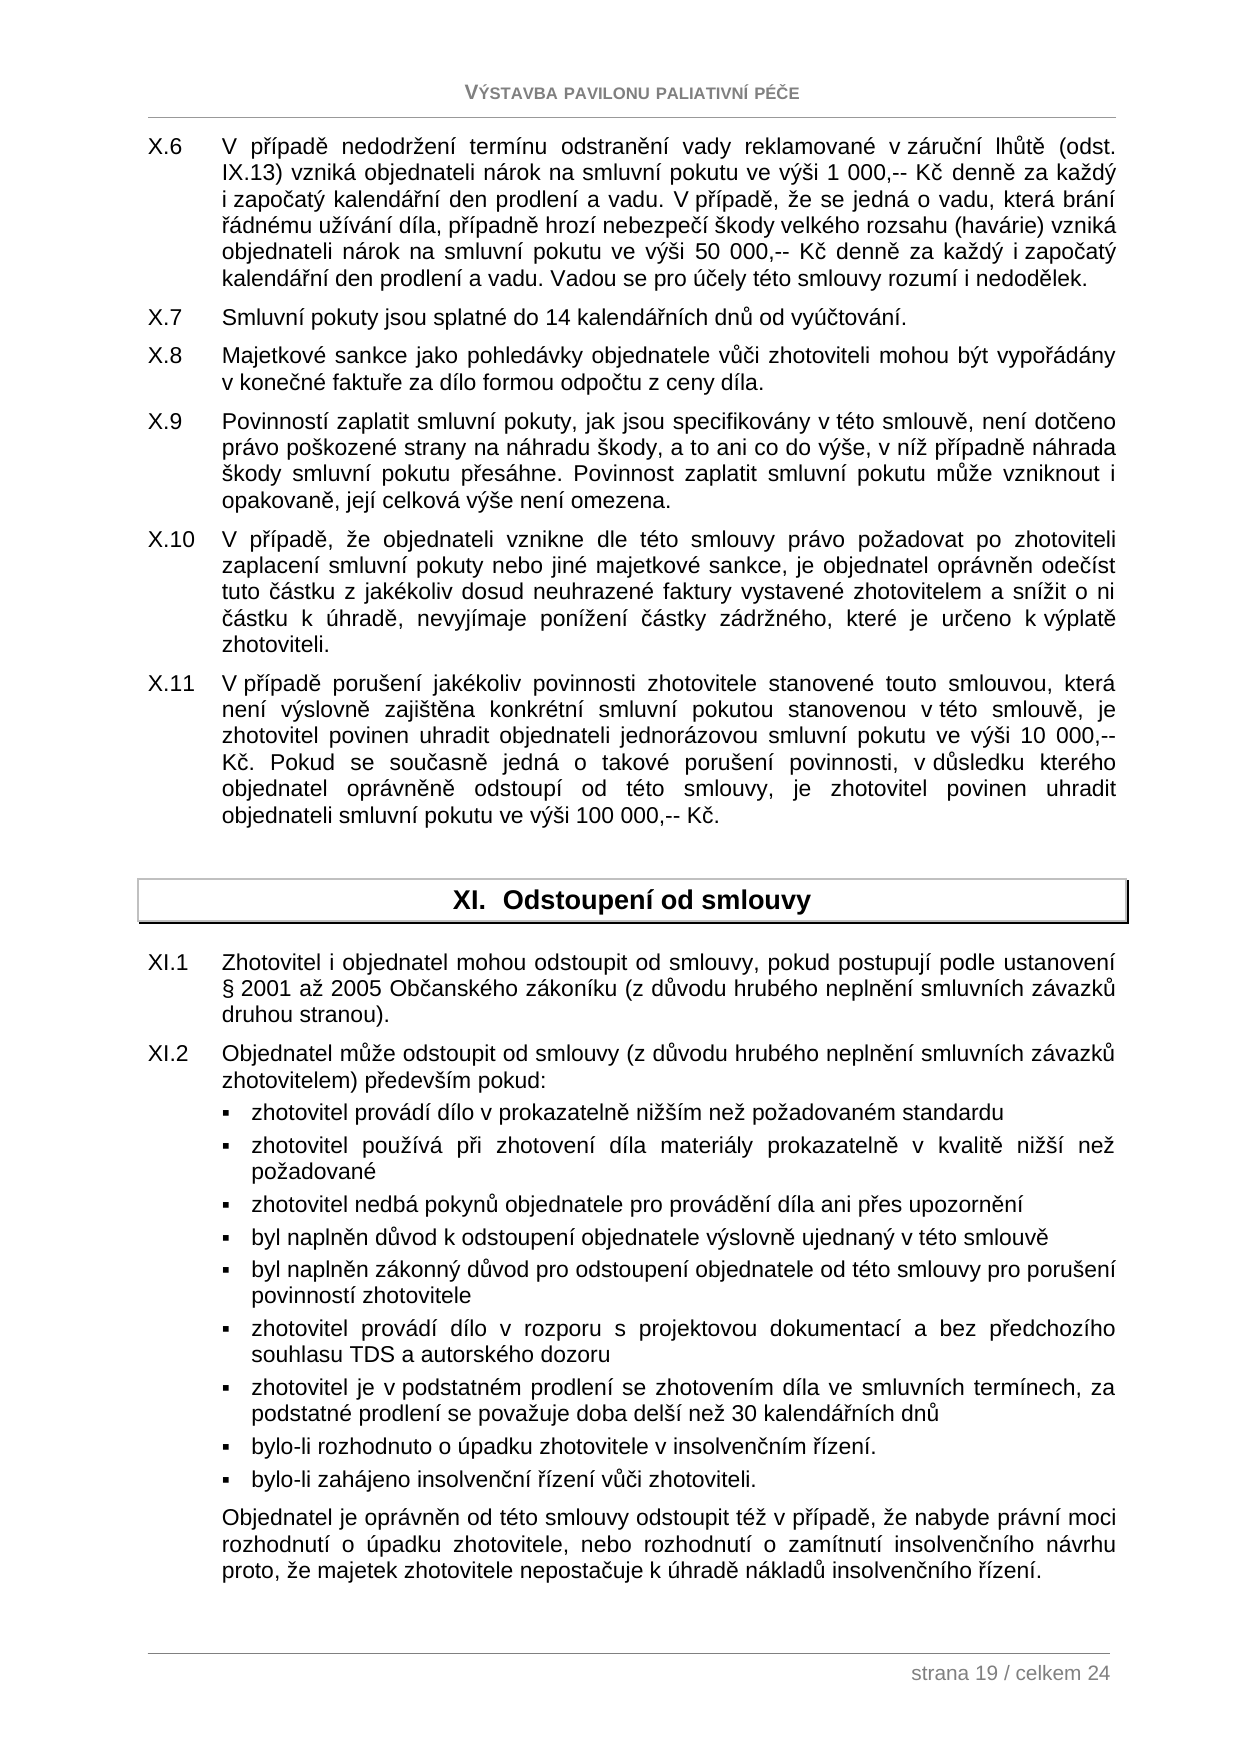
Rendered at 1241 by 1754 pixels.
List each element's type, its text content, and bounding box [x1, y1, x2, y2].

subtitle Odstoupení od smlouvy [139, 880, 1125, 920]
list V případě porušení jakékoliv povinnosti zhotovitele stanovené touto smlouvou, která není výslovně zajištěna konkrétní smluvní pokutou stanovenou v této smlouvě, je zhotovitel povinen uhradit objednateli jednorázovou smluvní pokutu ve výši 10 000,-- Kč. Pokud se současně jedná o takové porušení povinnosti, v důsledku kterého objednatel oprávněně odstoupí od této smlouvy, je zhotovitel povinen uhradit objednateli smluvní pokutu ve výši 100 000,-- Kč. [148, 670, 1116, 828]
list zhotovitel nedbá pokynů objednatele pro provádění díla ani přes upozornění [222, 1191, 1116, 1217]
list V případě, že objednateli vznikne dle této smlouvy právo požadovat po zhotoviteli zaplacení smluvní pokuty nebo jiné majetkové sankce, je objednatel oprávněn odečíst tuto částku z jakékoliv dosud neuhrazené faktury vystavené zhotovitelem a snížit o ni částku k úhradě, nevyjímaje ponížení částky zádržného, které je určeno k výplatě zhotoviteli. [148, 526, 1116, 657]
list byl naplněn zákonný důvod pro odstoupení objednatele od této smlouvy pro porušení povinností zhotovitele [222, 1256, 1116, 1309]
list bylo-li zahájeno insolvenční řízení vůči zhotoviteli. [222, 1466, 1116, 1492]
list zhotovitel provádí dílo v rozporu s projektovou dokumentací a bez předchozího souhlasu TDS a autorského dozoru [222, 1315, 1116, 1368]
list Zhotovitel i objednatel mohou odstoupit od smlouvy, pokud postupují podle ustanovení § 2001 až 2005 Občanského zákoníku (z důvodu hrubého neplnění smluvních závazků druhou stranou). [148, 949, 1116, 1028]
list V případě nedodržení termínu odstranění vady reklamované v záruční lhůtě (odst. IX.13) vzniká objednateli nárok na smluvní pokutu ve výši 1 000,-- Kč denně za každý i započatý kalendářní den prodlení a vadu. V případě, že se jedná o vadu, která brání řádnému užívání díla, případně hrozí nebezpečí škody velkého rozsahu (havárie) vzniká objednateli nárok na smluvní pokutu ve výši 50 000,-- Kč denně za každý i započatý kalendářní den prodlení a vadu. Vadou se pro účely této smlouvy rozumí i nedodělek. [148, 133, 1116, 291]
list byl naplněn důvod k odstoupení objednatele výslovně ujednaný v této smlouvě [222, 1223, 1116, 1250]
list zhotovitel provádí dílo v prokazatelně nižším než požadovaném standardu [222, 1099, 1116, 1126]
list Smluvní pokuty jsou splatné do 14 kalendářních dnů od vyúčtování. [148, 303, 1116, 330]
list Objednatel může odstoupit od smlouvy (z důvodu hrubého neplnění smluvních závazků zhotovitelem) především pokud: [148, 1040, 1116, 1093]
list Povinností zaplatit smluvní pokuty, jak jsou specifikovány v této smlouvě, není dotčeno právo poškozené strany na náhradu škody, a to ani co do výše, v níž případně náhrada škody smluvní pokutu přesáhne. Povinnost zaplatit smluvní pokutu může vzniknout i opakovaně, její celková výše není omezena. [148, 408, 1116, 513]
text Objednatel je oprávněn od této smlouvy odstoupit též v případě, že nabyde právní moci rozhodnutí o úpadku zhotovitele, nebo rozhodnutí o zamítnutí insolvenčního návrhu proto, že majetek zhotovitele nepostačuje k úhradě nákladů insolvenčního řízení. [222, 1504, 1116, 1583]
list zhotovitel je v podstatném prodlení se zhotovením díla ve smluvních termínech, za podstatné prodlení se považuje doba delší než 30 kalendářních dnů [222, 1374, 1116, 1427]
list bylo-li rozhodnuto o úpadku zhotovitele v insolvenčním řízení. [222, 1433, 1116, 1459]
list Majetkové sankce jako pohledávky objednatele vůči zhotoviteli mohou být vypořádány v konečné faktuře za dílo formou odpočtu z ceny díla. [148, 342, 1116, 395]
list zhotovitel používá při zhotovení díla materiály prokazatelně v kvalitě nižší než požadované [222, 1132, 1116, 1184]
